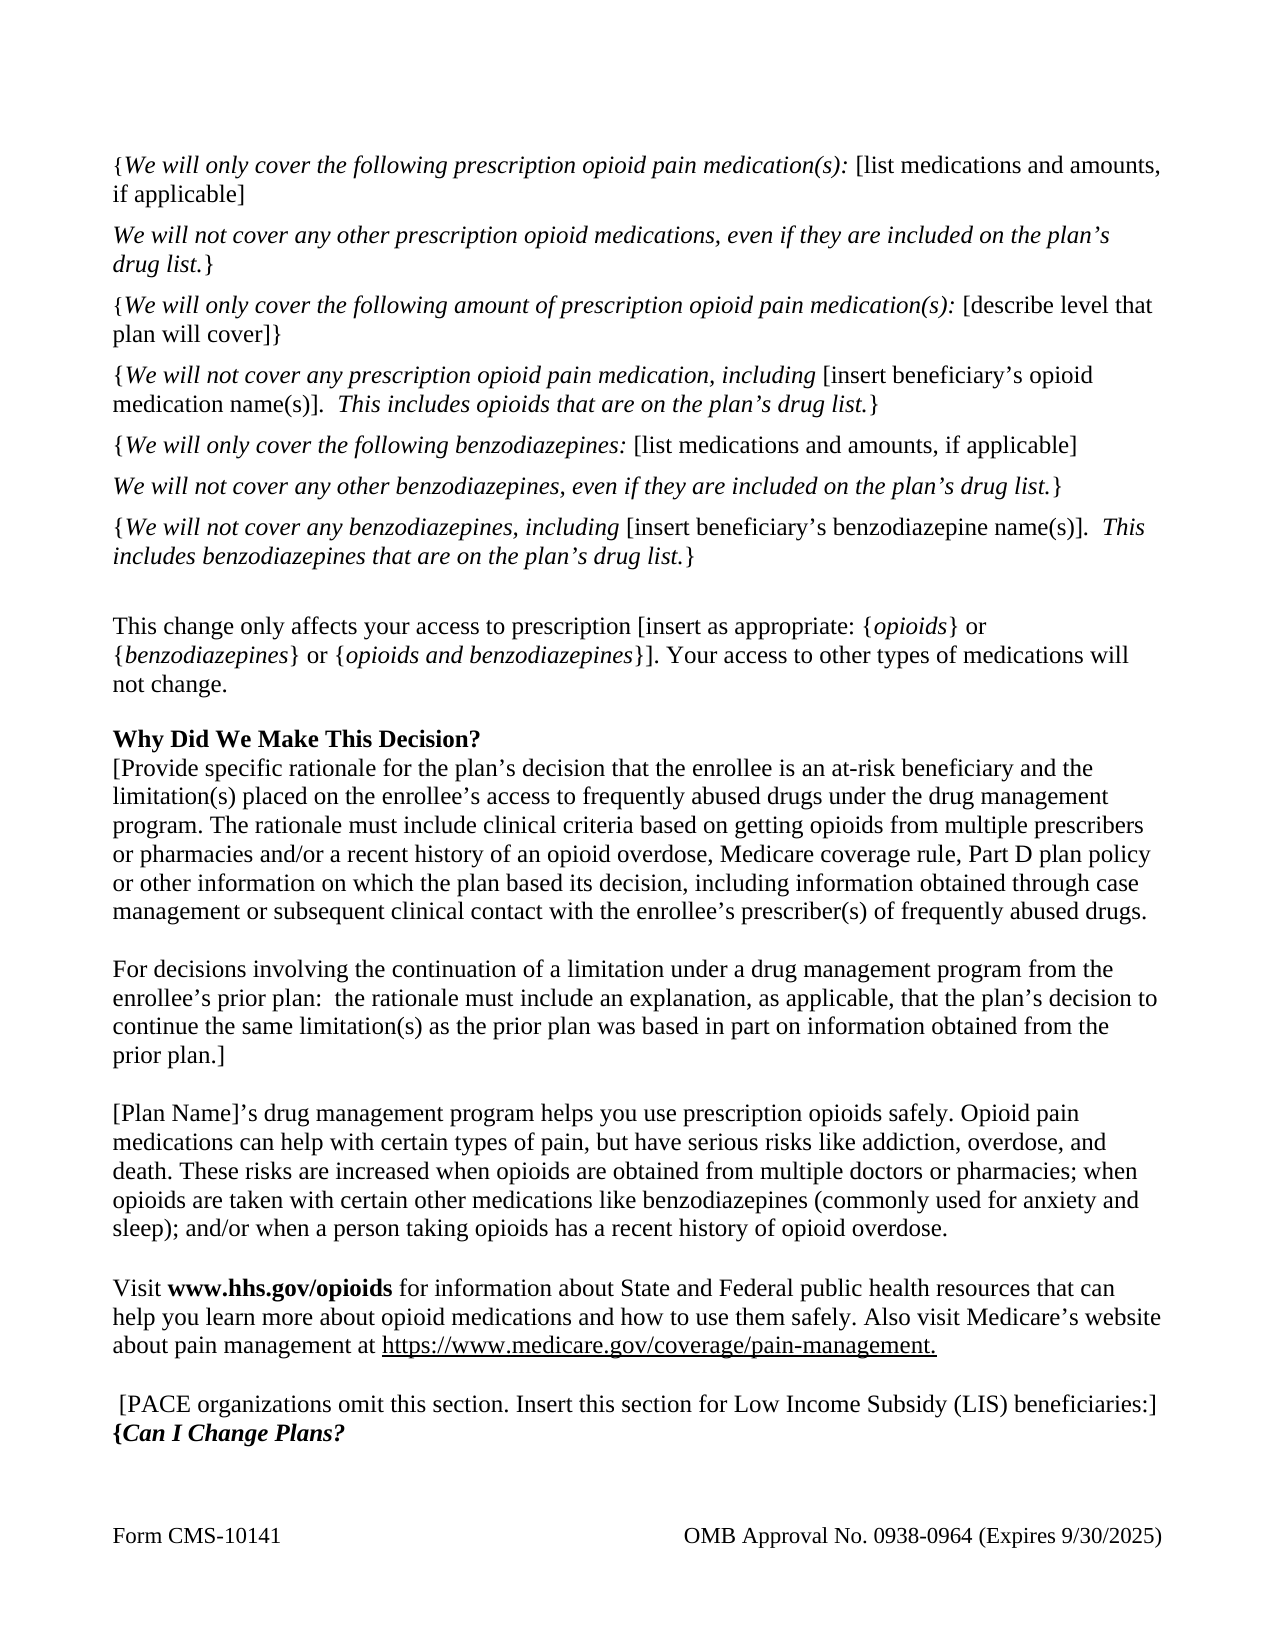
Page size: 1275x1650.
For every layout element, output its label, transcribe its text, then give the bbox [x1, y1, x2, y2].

text We will not cover any other prescription opioid medications, even if they are included on the plan’s drug list.} [112, 220, 1162, 277]
text {We will only cover the following prescription opioid pain medication(s): [list medications and amounts, if applicable] [112, 150, 1162, 207]
text [PACE organizations omit this section. Insert this section for Low Income Subsidy (LIS) beneficiaries:] [112, 1389, 1162, 1418]
text Visit www.hhs.gov/opioids for information about State and Federal public health resources that can help you learn more about opioid medications and how to use them safely. Also visit Medicare’s website about pain management at https://www.medicare.gov/coverage/pain-management. [112, 1273, 1162, 1359]
text {We will not cover any benzodiazepines, including [insert beneficiary’s benzodiazepine name(s)]. This includes benzodiazepines that are on the plan’s drug list.} [112, 512, 1162, 570]
text [Provide specific rationale for the plan’s decision that the enrollee is an at-risk beneficiary and the limitation(s) placed on the enrollee’s access to frequently abused drugs under the drug management program. The rationale must include clinical criteria based on getting opioids from multiple prescribers or pharmacies and/or a recent history of an opioid overdose, Medicare coverage rule, Part D plan policy or other information on which the plan based its decision, including information obtained through case management or subsequent clinical contact with the enrollee’s prescriber(s) of frequently abused drugs. [112, 753, 1162, 925]
text We will not cover any other benzodiazepines, even if they are included on the plan’s drug list.} [112, 471, 1162, 500]
text For decisions involving the continuation of a limitation under a drug management program from the enrollee’s prior plan: the rationale must include an explanation, as applicable, that the plan’s decision to continue the same limitation(s) as the prior plan was based in part on information obtained from the prior plan.] [112, 954, 1162, 1069]
text [Plan Name]’s drug management program helps you use prescription opioids safely. Opioid pain medications can help with certain types of pain, but have serious risks like addiction, overdose, and death. These risks are increased when opioids are obtained from multiple doctors or pharmacies; when opioids are taken with certain other medications like benzodiazepines (commonly used for anxiety and sleep); and/or when a person taking opioids has a recent history of opioid overdose. [112, 1098, 1162, 1242]
text This change only affects your access to prescription [insert as appropriate: {opioids} or {benzodiazepines} or {opioids and benzodiazepines}]. Your access to other types of medications will not change. [112, 611, 1162, 697]
text {Can I Change Plans? [112, 1418, 1162, 1446]
text {We will only cover the following amount of prescription opioid pain medication(s): [describe level that plan will cover]} [112, 290, 1162, 347]
text {We will not cover any prescription opioid pain medication, including [insert beneficiary’s opioid medication name(s)]. This includes opioids that are on the plan’s drug list.} [112, 360, 1162, 417]
text {We will only cover the following benzodiazepines: [list medications and amounts, if applicable] [112, 430, 1162, 459]
subtitle Why Did We Make This Decision? [112, 724, 1162, 753]
